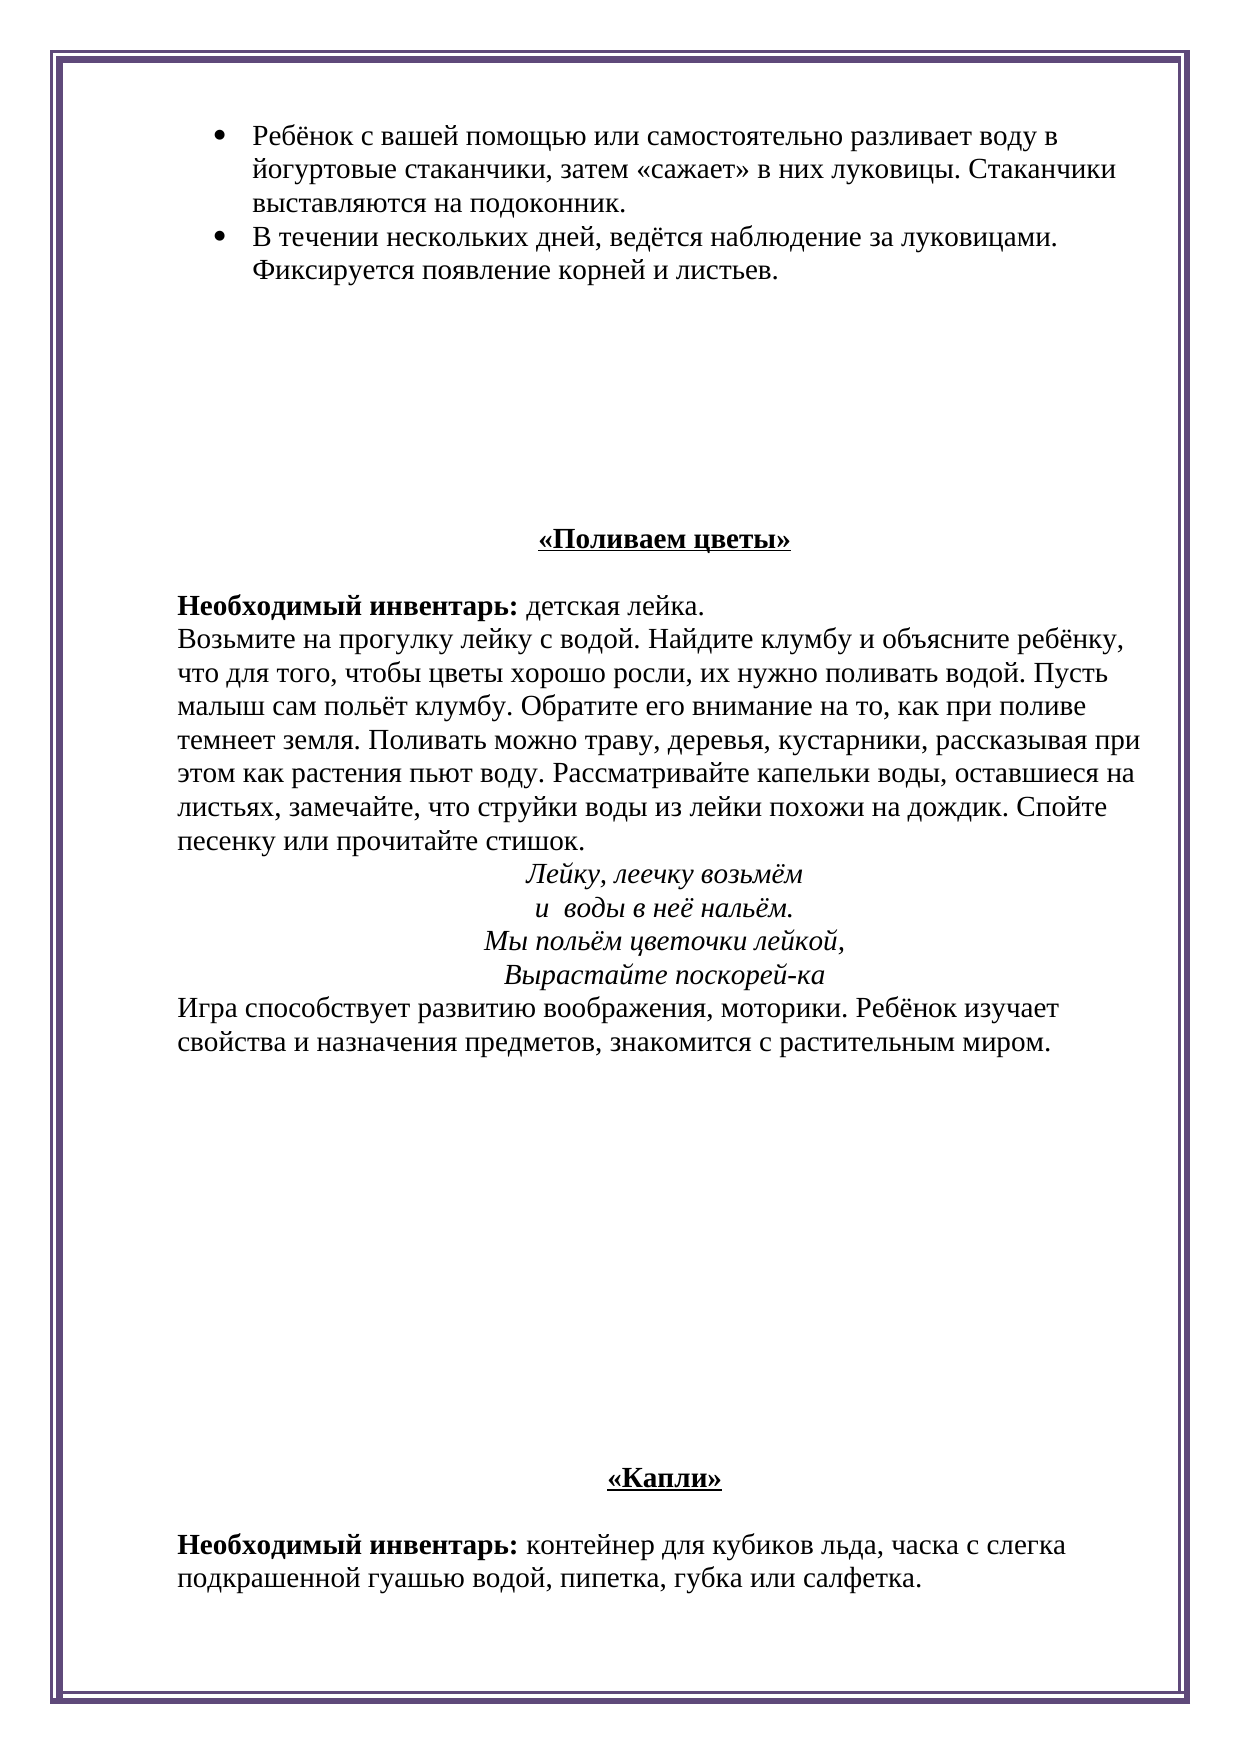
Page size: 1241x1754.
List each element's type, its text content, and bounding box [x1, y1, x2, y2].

list В течении нескольких дней, ведётся наблюдение за луковицами. Фиксируется появление корней и листьев. [214, 219, 1152, 286]
text Вырастайте поскорей-ка [177, 957, 1152, 990]
text Мы польём цветочки лейкой, [177, 923, 1152, 957]
text Возьмите на прогулку лейку с водой. Найдите клумбу и объясните ребёнку, что для того, чтобы цветы хорошо росли, их нужно поливать водой. Пусть малыш сам польёт клумбу. Обратите его внимание на то, как при поливе темнеет земля. Поливать можно траву, деревья, кустарники, рассказывая при этом как растения пьют воду. Рассматривайте капельки воды, оставшиеся на листьях, замечайте, что струйки воды из лейки похожи на дождик. Спойте песенку или прочитайте стишок. [177, 621, 1152, 856]
text Игра способствует развитию воображения, моторики. Ребёнок изучает свойства и назначения предметов, знакомится с растительным миром. [177, 990, 1152, 1057]
text Лейку, леечку возьмём [177, 856, 1152, 890]
text Необходимый инвентарь: детская лейка. [177, 588, 1152, 621]
text «Поливаем цветы» [177, 521, 1152, 554]
list Ребёнок с вашей помощью или самостоятельно разливает воду в йогуртовые стаканчики, затем «сажает» в них луковицы. Стаканчики выставляются на подоконник. [214, 118, 1152, 219]
text «Капли» [177, 1460, 1152, 1493]
text Необходимый инвентарь: контейнер для кубиков льда, часка с слегка подкрашенной гуашью водой, пипетка, губка или салфетка. [177, 1527, 1152, 1594]
text и воды в неё нальём. [177, 890, 1152, 923]
